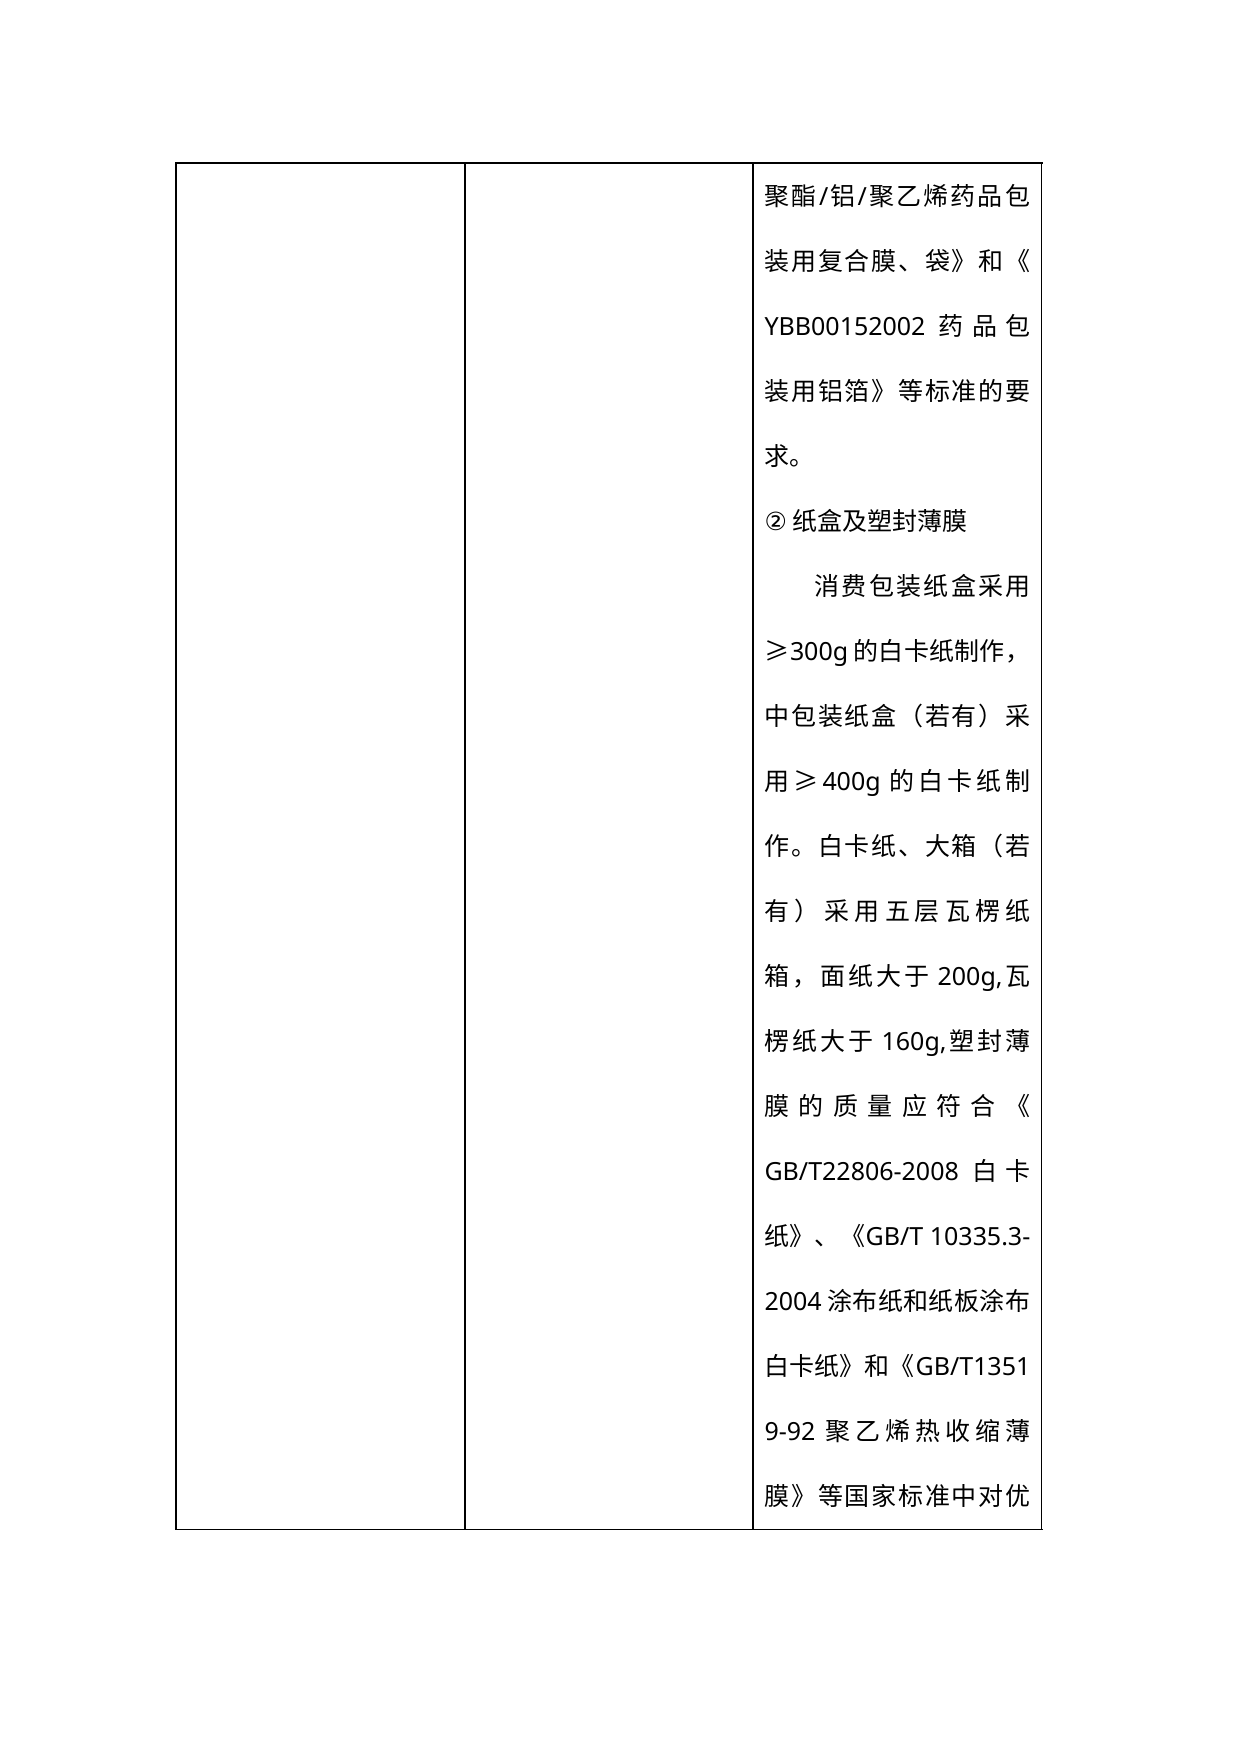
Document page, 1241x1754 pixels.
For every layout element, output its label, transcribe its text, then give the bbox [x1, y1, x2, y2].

table_cell 1 [177, 164, 464, 1528]
table_cell [466, 164, 752, 1528]
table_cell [754, 164, 1041, 1528]
